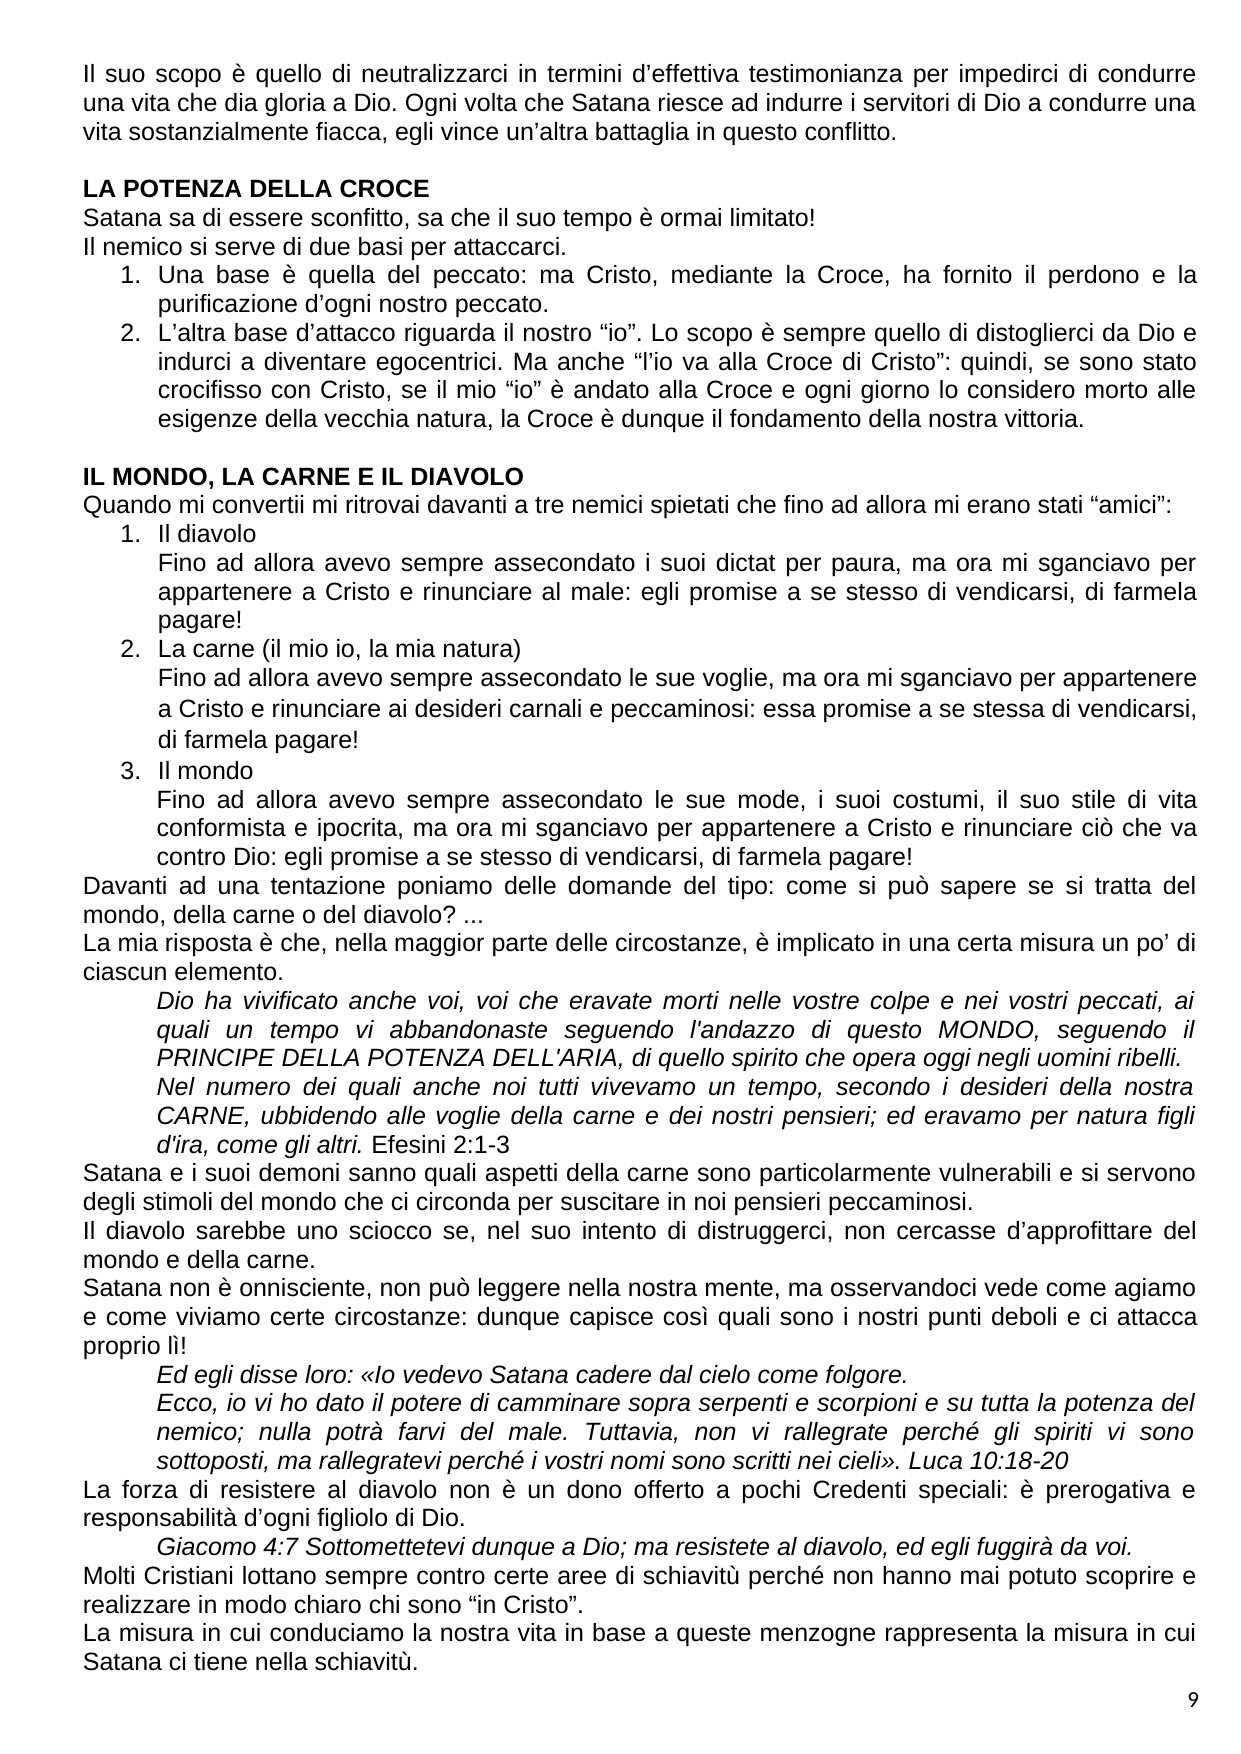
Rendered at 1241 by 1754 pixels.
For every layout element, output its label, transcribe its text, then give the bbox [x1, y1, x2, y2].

list Il mondo [120, 756, 1199, 785]
list La carne (il mio io, la mia natura) [120, 634, 1199, 663]
list Il diavolo [120, 519, 1199, 548]
text La misura in cui conduciamo la nostra vita in base a queste menzogne rappresenta la misura in cui Satana ci tiene nella schiavitù. [83, 1618, 1199, 1676]
list Una base è quella del peccato: ma Cristo, mediante la Croce, ha fornito il perdono e la purificazione d’ogni nostro peccato. [120, 260, 1199, 318]
text Davanti ad una tentazione poniamo delle domande del tipo: come si può sapere se si tratta del mondo, della carne o del diavolo? ... [83, 871, 1199, 928]
text Ecco, io vi ho dato il potere di camminare sopra serpenti e scorpioni e su tutta la potenza del nemico; nulla potrà farvi del male. Tuttavia, non vi rallegrate perché gli spiriti vi sono sottoposti, ma rallegratevi perché i vostri nomi sono scritti nei cieli». Luca 10:18-20 [156, 1388, 1199, 1475]
text Fino ad allora avevo sempre assecondato i suoi dictat per paura, ma ora mi sganciavo per appartenere a Cristo e rinunciare al male: egli promise a se stesso di vendicarsi, di farmela pagare! [158, 548, 1199, 634]
text Il suo scopo è quello di neutralizzarci in termini d’effettiva testimonianza per impedirci di condurre una vita che dia gloria a Dio. Ogni volta che Satana riesce ad indurre i servitori di Dio a condurre una vita sostanzialmente fiacca, egli vince un’altra battaglia in questo conflitto. [83, 59, 1199, 145]
list Fino ad allora avevo sempre assecondato le sue voglie, ma ora mi sganciavo per appartenere a Cristo e rinunciare ai desideri carnali e peccaminosi: essa promise a se stessa di vendicarsi, di farmela pagare! [158, 663, 1199, 754]
text Dio ha vivificato anche voi, voi che eravate morti nelle vostre colpe e nei vostri peccati, ai quali un tempo vi abbandonaste seguendo l'andazzo di questo MONDO, seguendo il PRINCIPE DELLA POTENZA DELL'ARIA, di quello spirito che opera oggi negli uomini ribelli. [156, 986, 1199, 1072]
text Satana sa di essere sconfitto, sa che il suo tempo è ormai limitato! [83, 203, 1199, 232]
text Fino ad allora avevo sempre assecondato le sue mode, i suoi costumi, il suo stile di vita conformista e ipocrita, ma ora mi sganciavo per appartenere a Cristo e rinunciare ciò che va contro Dio: egli promise a se stesso di vendicarsi, di farmela pagare! [156, 785, 1199, 871]
text Satana non è onnisciente, non può leggere nella nostra mente, ma osservandoci vede come agiamo e come viviamo certe circostanze: dunque capisce così quali sono i nostri punti deboli e ci attacca proprio lì! [83, 1273, 1199, 1360]
text Ed egli disse loro: «Io vedevo Satana cadere dal cielo come folgore. [156, 1360, 1199, 1388]
text Il nemico si serve di due basi per attaccarci. [83, 232, 1199, 260]
text LA POTENZA DELLA CROCE [83, 174, 1199, 203]
text Satana e i suoi demoni sanno quali aspetti della carne sono particolarmente vulnerabili e si servono degli stimoli del mondo che ci circonda per suscitare in noi pensieri peccaminosi. [83, 1158, 1199, 1216]
text La mia risposta è che, nella maggior parte delle circostanze, è implicato in una certa misura un po’ di ciascun elemento. [83, 928, 1199, 986]
list L’altra base d’attacco riguarda il nostro “io”. Lo scopo è sempre quello di distoglierci da Dio e indurci a diventare egocentrici. Ma anche “l’io va alla Croce di Cristo”: quindi, se sono stato crocifisso con Cristo, se il mio “io” è andato alla Croce e ogni giorno lo considero morto alle esigenze della vecchia natura, la Croce è dunque il fondamento della nostra vittoria. [120, 318, 1199, 433]
text Quando mi convertii mi ritrovai davanti a tre nemici spietati che fino ad allora mi erano stati “amici”: [83, 490, 1199, 519]
text La forza di resistere al diavolo non è un dono offerto a pochi Credenti speciali: è prerogativa e responsabilità d’ogni figliolo di Dio. [83, 1475, 1199, 1532]
text Nel numero dei quali anche noi tutti vivevamo un tempo, secondo i desideri della nostra CARNE, ubbidendo alle voglie della carne e dei nostri pensieri; ed eravamo per natura figli d'ira, come gli altri. Efesini 2:1-3 [156, 1072, 1199, 1158]
text Molti Cristiani lottano sempre contro certe aree di schiavitù perché non hanno mai potuto scoprire e realizzare in modo chiaro chi sono “in Cristo”. [83, 1561, 1199, 1618]
text IL MONDO, LA CARNE E IL DIAVOLO [83, 462, 1199, 490]
text Il diavolo sarebbe uno sciocco se, nel suo intento di distruggerci, non cercasse d’approfittare del mondo e della carne. [83, 1216, 1199, 1273]
text Giacomo 4:7 Sottomettetevi dunque a Dio; ma resistete al diavolo, ed egli fuggirà da voi. [156, 1532, 1199, 1561]
